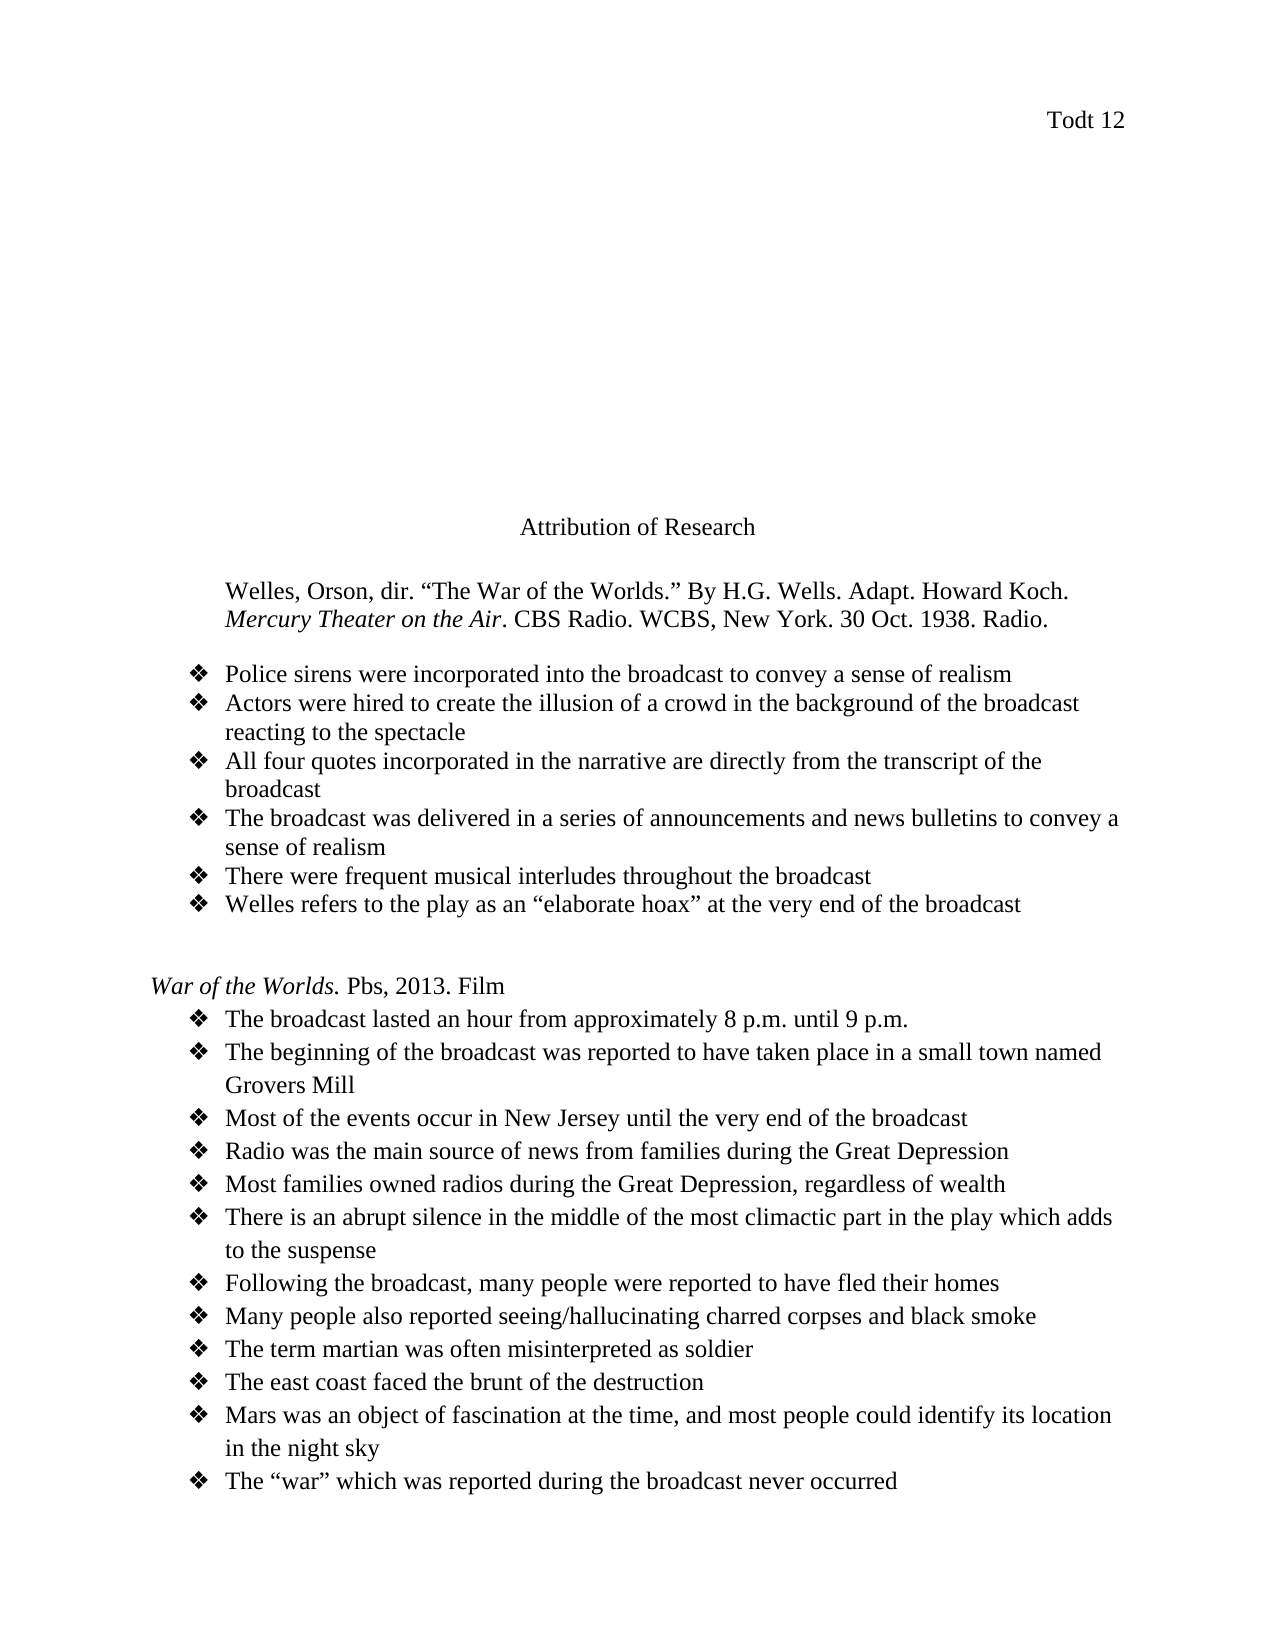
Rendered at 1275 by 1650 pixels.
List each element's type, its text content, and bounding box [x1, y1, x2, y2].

list The term martian was often misinterpreted as soldier [187, 1334, 1125, 1363]
list Most of the events occur in New Jersey until the very end of the broadcast [187, 1103, 1125, 1132]
list The beginning of the broadcast was reported to have taken place in a small town named Grovers Mill [187, 1037, 1125, 1099]
list Radio was the main source of news from families during the Great Depression [187, 1136, 1125, 1165]
list The east coast faced the brunt of the destruction [187, 1367, 1125, 1396]
list Mars was an object of fascination at the time, and most people could identify its location in the night sky [187, 1400, 1125, 1462]
list All four quotes incorporated in the narrative are directly from the transcript of the broadcast [187, 746, 1125, 803]
list Welles refers to the play as an “elaborate hoax” at the very end of the broadcast [187, 889, 1125, 918]
list There were frequent musical interludes throughout the broadcast [187, 861, 1125, 889]
list Many people also reported seeing/hallucinating charred corpses and black smoke [187, 1301, 1125, 1330]
list Actors were hired to create the illusion of a crowd in the background of the broadcast reacting to the spectacle [187, 688, 1125, 746]
list The broadcast lasted an hour from approximately 8 p.m. until 9 p.m. [187, 1004, 1125, 1033]
list Most families owned radios during the Great Depression, regardless of wealth [187, 1169, 1125, 1198]
text War of the Worlds. Pbs, 2013. Film [150, 971, 1125, 1000]
text Welles, Orson, dir. “The War of the Worlds.” By H.G. Wells. Adapt. Howard Koch. Mercury Theater on the Air. CBS Radio. WCBS, New York. 30 Oct. 1938. Radio. [225, 576, 1125, 633]
list Following the broadcast, many people were reported to have fled their homes [187, 1268, 1125, 1297]
list The broadcast was delivered in a series of announcements and news bulletins to convey a sense of realism [187, 803, 1125, 861]
list The “war” which was reported during the broadcast never occurred [187, 1466, 1125, 1495]
list There is an abrupt silence in the middle of the most climactic part in the play which adds to the suspense [187, 1202, 1125, 1264]
list Police sirens were incorporated into the broadcast to convey a sense of realism [187, 659, 1125, 688]
text Attribution of Research [150, 512, 1125, 541]
